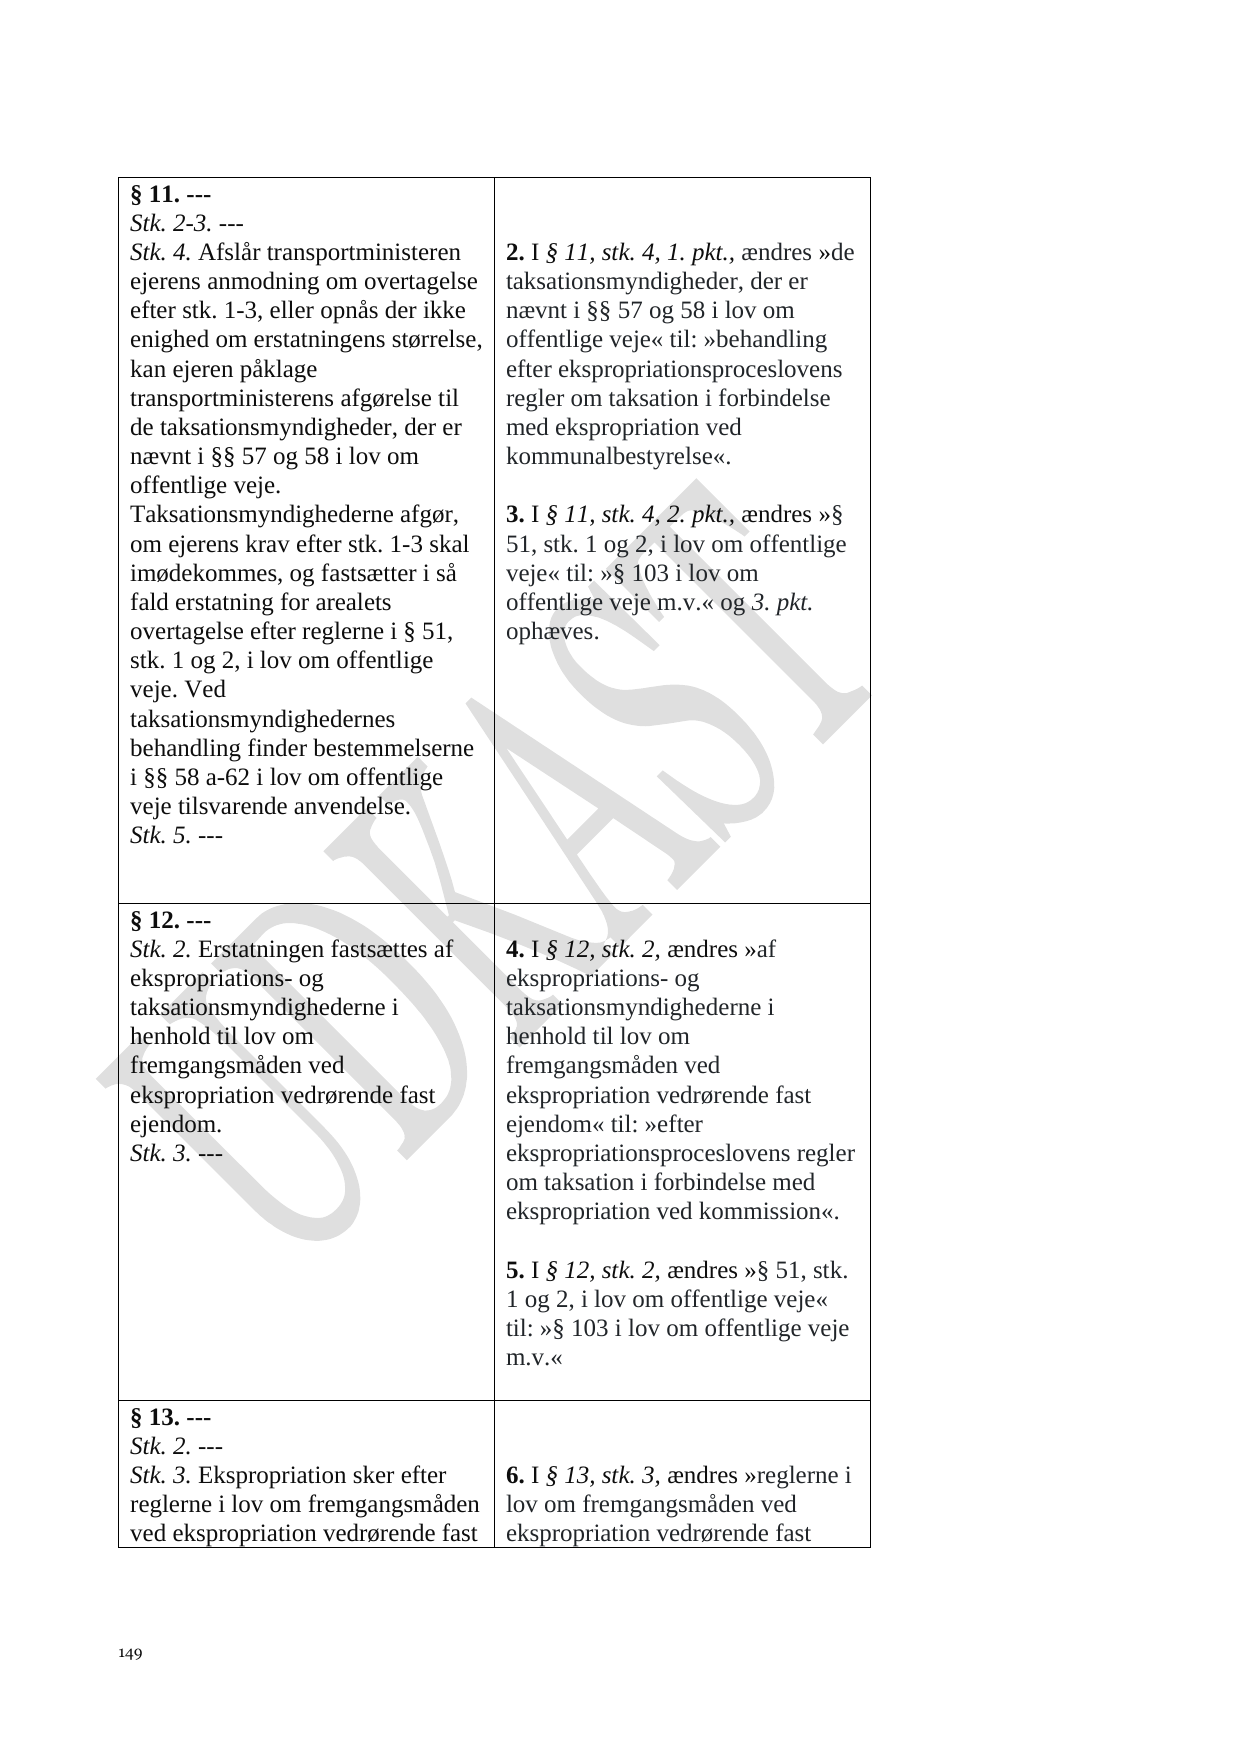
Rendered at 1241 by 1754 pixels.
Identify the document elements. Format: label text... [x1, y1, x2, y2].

table_cell § 12. --- Stk. 2. Erstatningen fastsættes af ekspropriations- og taksationsmyndighederne i henhold til lov om fremgangsmåden ved ekspropriation vedrørende fast ejendom. Stk. 3. --- [119, 904, 494, 1400]
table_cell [119, 1401, 494, 1547]
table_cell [495, 1401, 870, 1547]
table_cell § 11. --- Stk. 2-3. --- Stk. 4. Afslår transportministeren ejerens anmodning om overtagelse efter stk. 1-3, eller opnås der ikke enighed om erstatningens størrelse, kan ejeren påklage transportministerens afgørelse til de taksationsmyndigheder, der er nævnt i §§ 57 og 58 i lov om offentlige veje. Taksationsmyndighederne afgør, om ejerens krav efter stk. 1-3 skal imødekommes, og fastsætter i så fald erstatning for arealets overtagelse efter reglerne i § 51, stk. 1 og 2, i lov om offentlige veje. Ved taksationsmyndighedernes behandling finder bestemmelserne i §§ 58 a-62 i lov om offentlige veje tilsvarende anvendelse. Stk. 5. --- [119, 178, 494, 903]
table_cell 4. I § 12, stk. 2, ændres »af ekspropriations- og taksationsmyndighederne i henhold til lov om fremgangsmåden ved ekspropriation vedrørende fast ejendom« til: »efter ekspropriationsproceslovens regler om taksation i forbindelse med ekspropriation ved kommission«. 5. I § 12, stk. 2, ændres »§ 51, stk. 1 og 2, i lov om offentlige veje« til: »§ 103 i lov om offentlige veje m.v.« [495, 904, 870, 1400]
table_cell 2. I § 11, stk. 4, 1. pkt., ændres »de taksationsmyndigheder, der er nævnt i §§ 57 og 58 i lov om offentlige veje« til: »behandling efter ekspropriationsproceslovens regler om taksation i forbindelse med ekspropriation ved kommunalbestyrelse«. 3. I § 11, stk. 4, 2. pkt., ændres »§ 51, stk. 1 og 2, i lov om offentlige veje« til: »§ 103 i lov om offentlige veje m.v.« og 3. pkt. ophæves. [495, 178, 870, 903]
